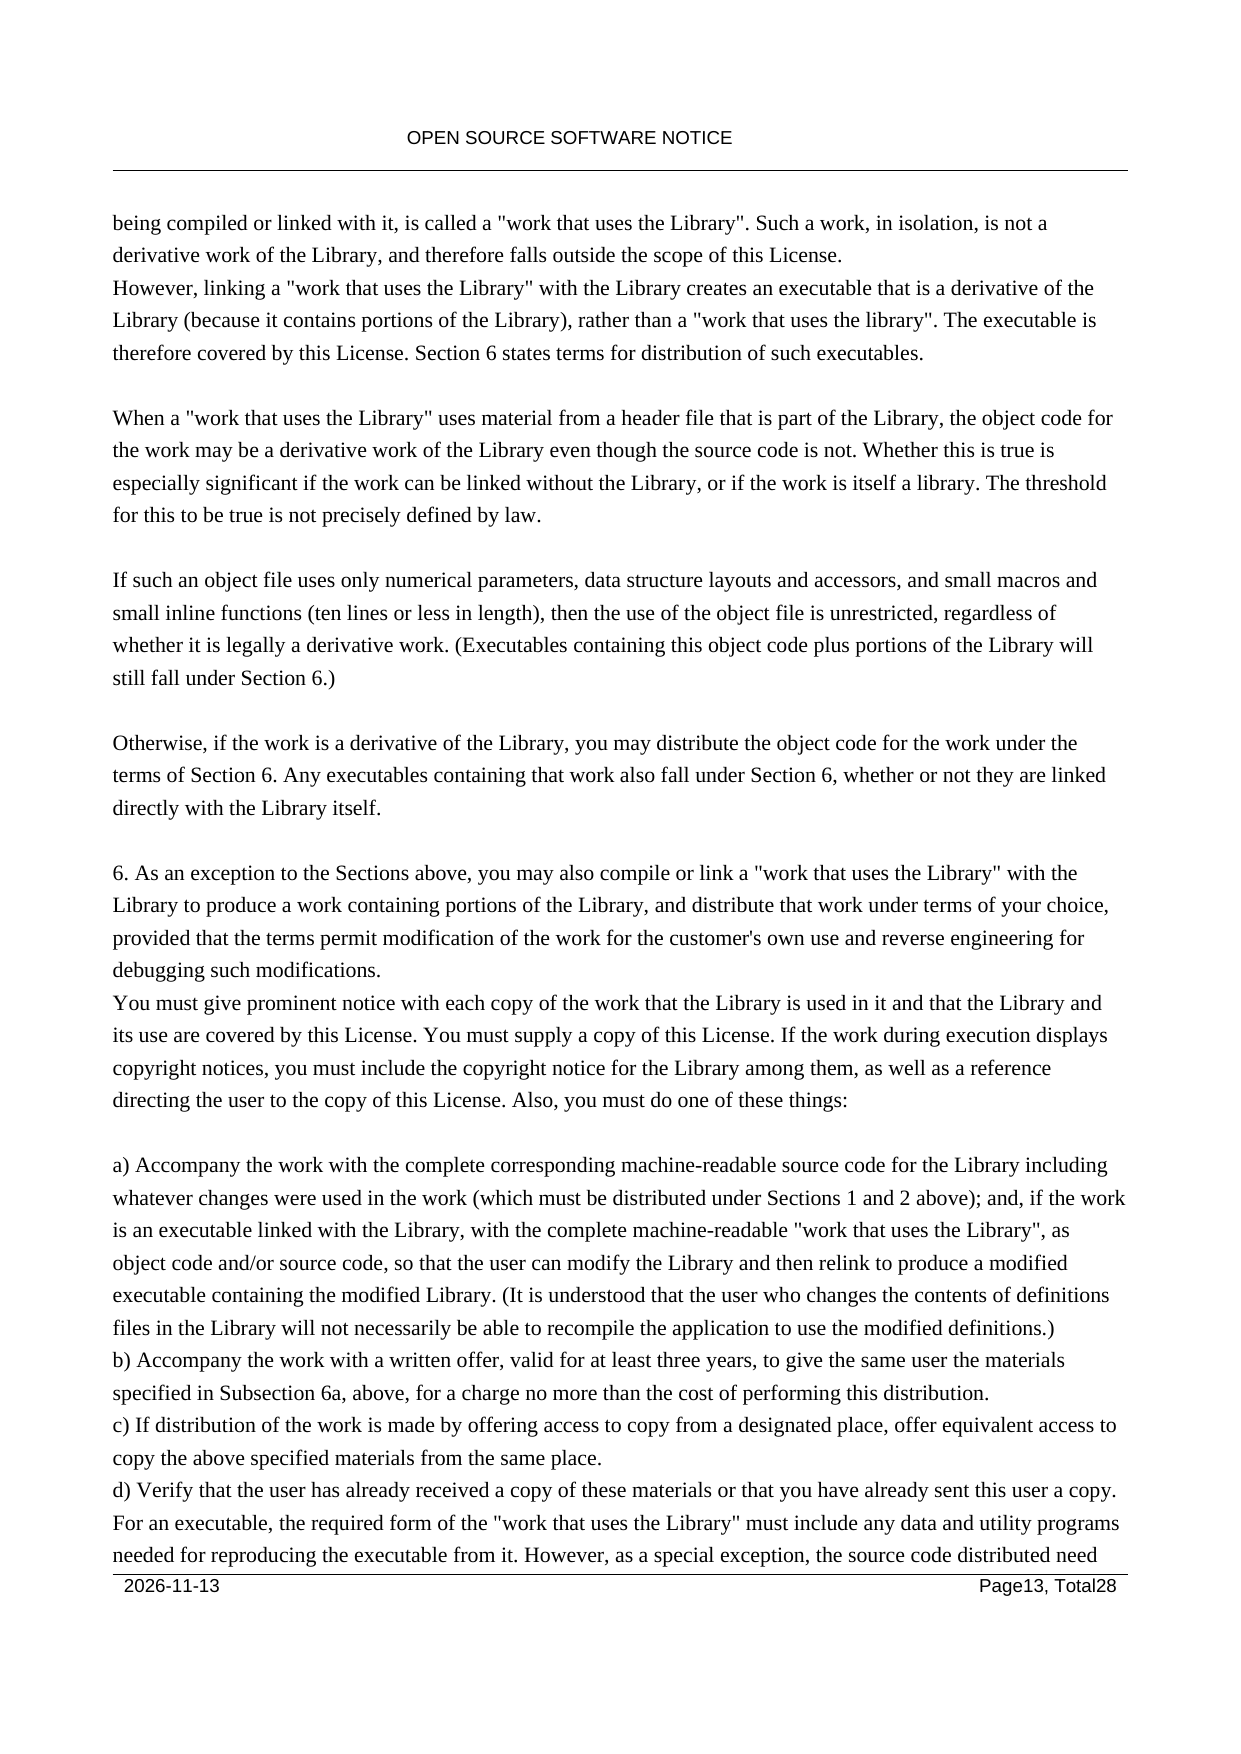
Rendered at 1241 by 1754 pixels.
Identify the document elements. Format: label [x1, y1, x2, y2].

text [112, 206, 1128, 1571]
